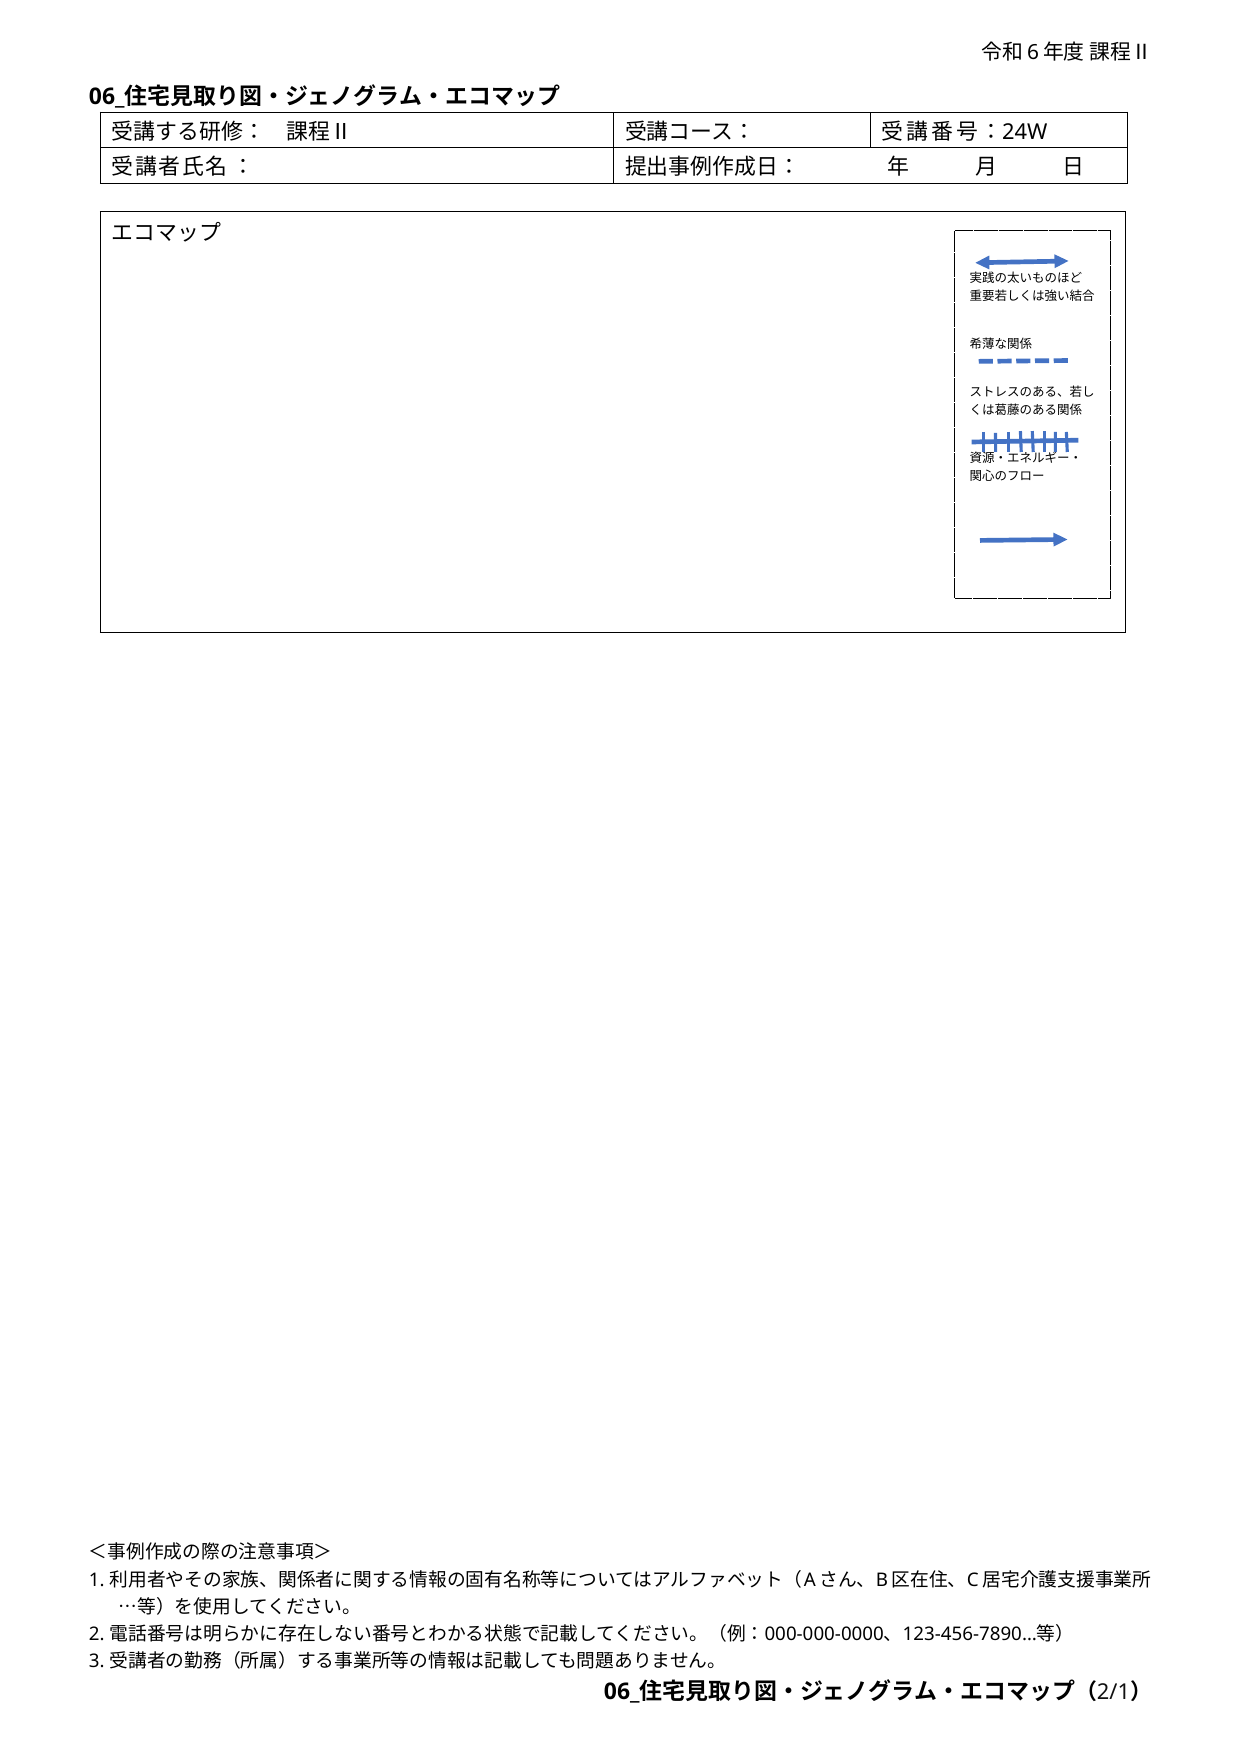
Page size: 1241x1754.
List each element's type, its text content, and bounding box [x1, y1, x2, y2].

table_cell エコマップ [101, 212, 1125, 632]
